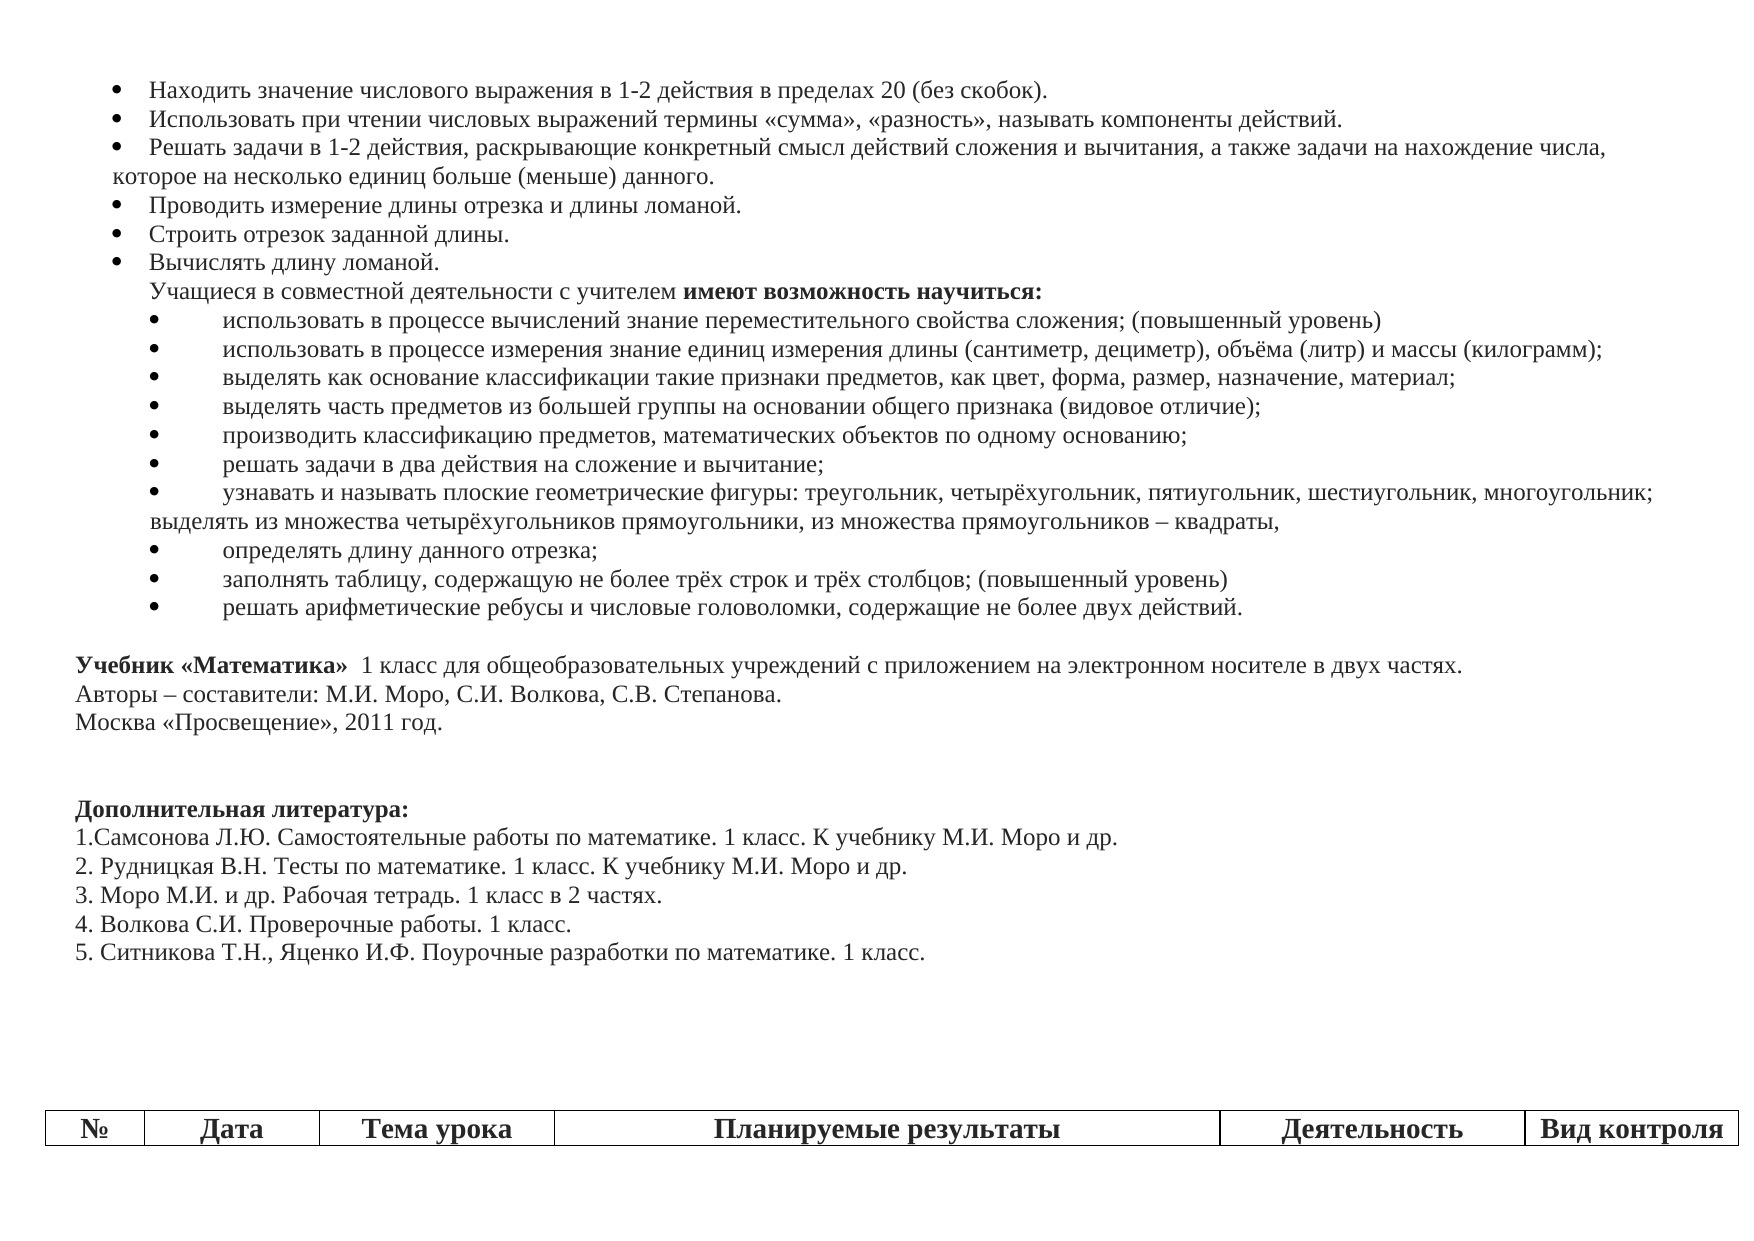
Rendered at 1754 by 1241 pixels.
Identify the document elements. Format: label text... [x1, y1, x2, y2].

list решать задачи в два действия на сложение и вычитание; [150, 449, 1679, 477]
text Дополнительная литература: [75, 794, 1679, 822]
list узнавать и называть плоские геометрические фигуры: треугольник, четырёхугольник, пятиугольник, шестиугольник, многоугольник; выделять из множества четырёхугольников прямоугольники, из множества прямоугольников – квадраты, [150, 477, 1679, 535]
table_header № урока [46, 1111, 144, 1144]
text 3. Моро М.И. и др. Рабочая тетрадь. 1 класс в 2 частях. [75, 880, 1679, 909]
list выделять часть предметов из большей группы на основании общего признака (видовое отличие); [150, 391, 1679, 420]
text Учащиеся в совместной деятельности с учителем имеют возможность научиться: [75, 276, 1679, 305]
text Москва «Просвещение», 2011 год. [75, 707, 1679, 736]
list заполнять таблицу, содержащую не более трёх строк и трёх столбцов; (повышенный уровень) [150, 564, 1679, 592]
text Учебник «Математика» 1 класс для общеобразовательных учреждений с приложением на электронном носителе в двух частях. [75, 650, 1679, 679]
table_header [1221, 1111, 1524, 1144]
list Строить отрезок заданной длины. [112, 219, 1679, 247]
text 2. Рудницкая В.Н. Тесты по математике. 1 класс. К учебнику М.И. Моро и др. [75, 851, 1679, 880]
table_header Вид контроля [1526, 1111, 1738, 1144]
list определять длину данного отрезка; [150, 535, 1679, 564]
list Проводить измерение длины отрезка и длины ломаной. [112, 190, 1679, 219]
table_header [555, 1111, 1219, 1144]
list Находить значение числового выражения в 1-2 действия в пределах 20 (без скобок). [112, 75, 1679, 104]
list выделять как основание классификации такие признаки предметов, как цвет, форма, размер, назначение, материал; [150, 362, 1679, 391]
list использовать в процессе измерения знание единиц измерения длины (сантиметр, дециметр), объёма (литр) и массы (килограмм); [150, 334, 1679, 362]
list производить классификацию предметов, математических объектов по одному основанию; [150, 420, 1679, 449]
list использовать в процессе вычислений знание переместительного свойства сложения; (повышенный уровень) [150, 305, 1679, 334]
table_header Дата проведения [145, 1111, 319, 1144]
text 1.Самсонова Л.Ю. Самостоятельные работы по математике. 1 класс. К учебнику М.И. Моро и др. [75, 822, 1679, 851]
table_header Тема урока [320, 1111, 554, 1144]
list Вычислять длину ломаной. [112, 247, 1679, 276]
list решать арифметические ребусы и числовые головоломки, содержащие не более двух действий. [150, 592, 1679, 621]
list Использовать при чтении числовых выражений термины «сумма», «разность», называть компоненты действий. [112, 104, 1679, 132]
list Решать задачи в 1-2 действия, раскрывающие конкретный смысл действий сложения и вычитания, а также задачи на нахождение числа, которое на несколько единиц больше (меньше) данного. [112, 132, 1679, 190]
text Авторы – составители: М.И. Моро, С.И. Волкова, С.В. Степанова. [75, 679, 1679, 707]
text 4. Волкова С.И. Проверочные работы. 1 класс. [75, 909, 1679, 937]
text 5. Ситникова Т.Н., Яценко И.Ф. Поурочные разработки по математике. 1 класс. [75, 937, 1679, 966]
